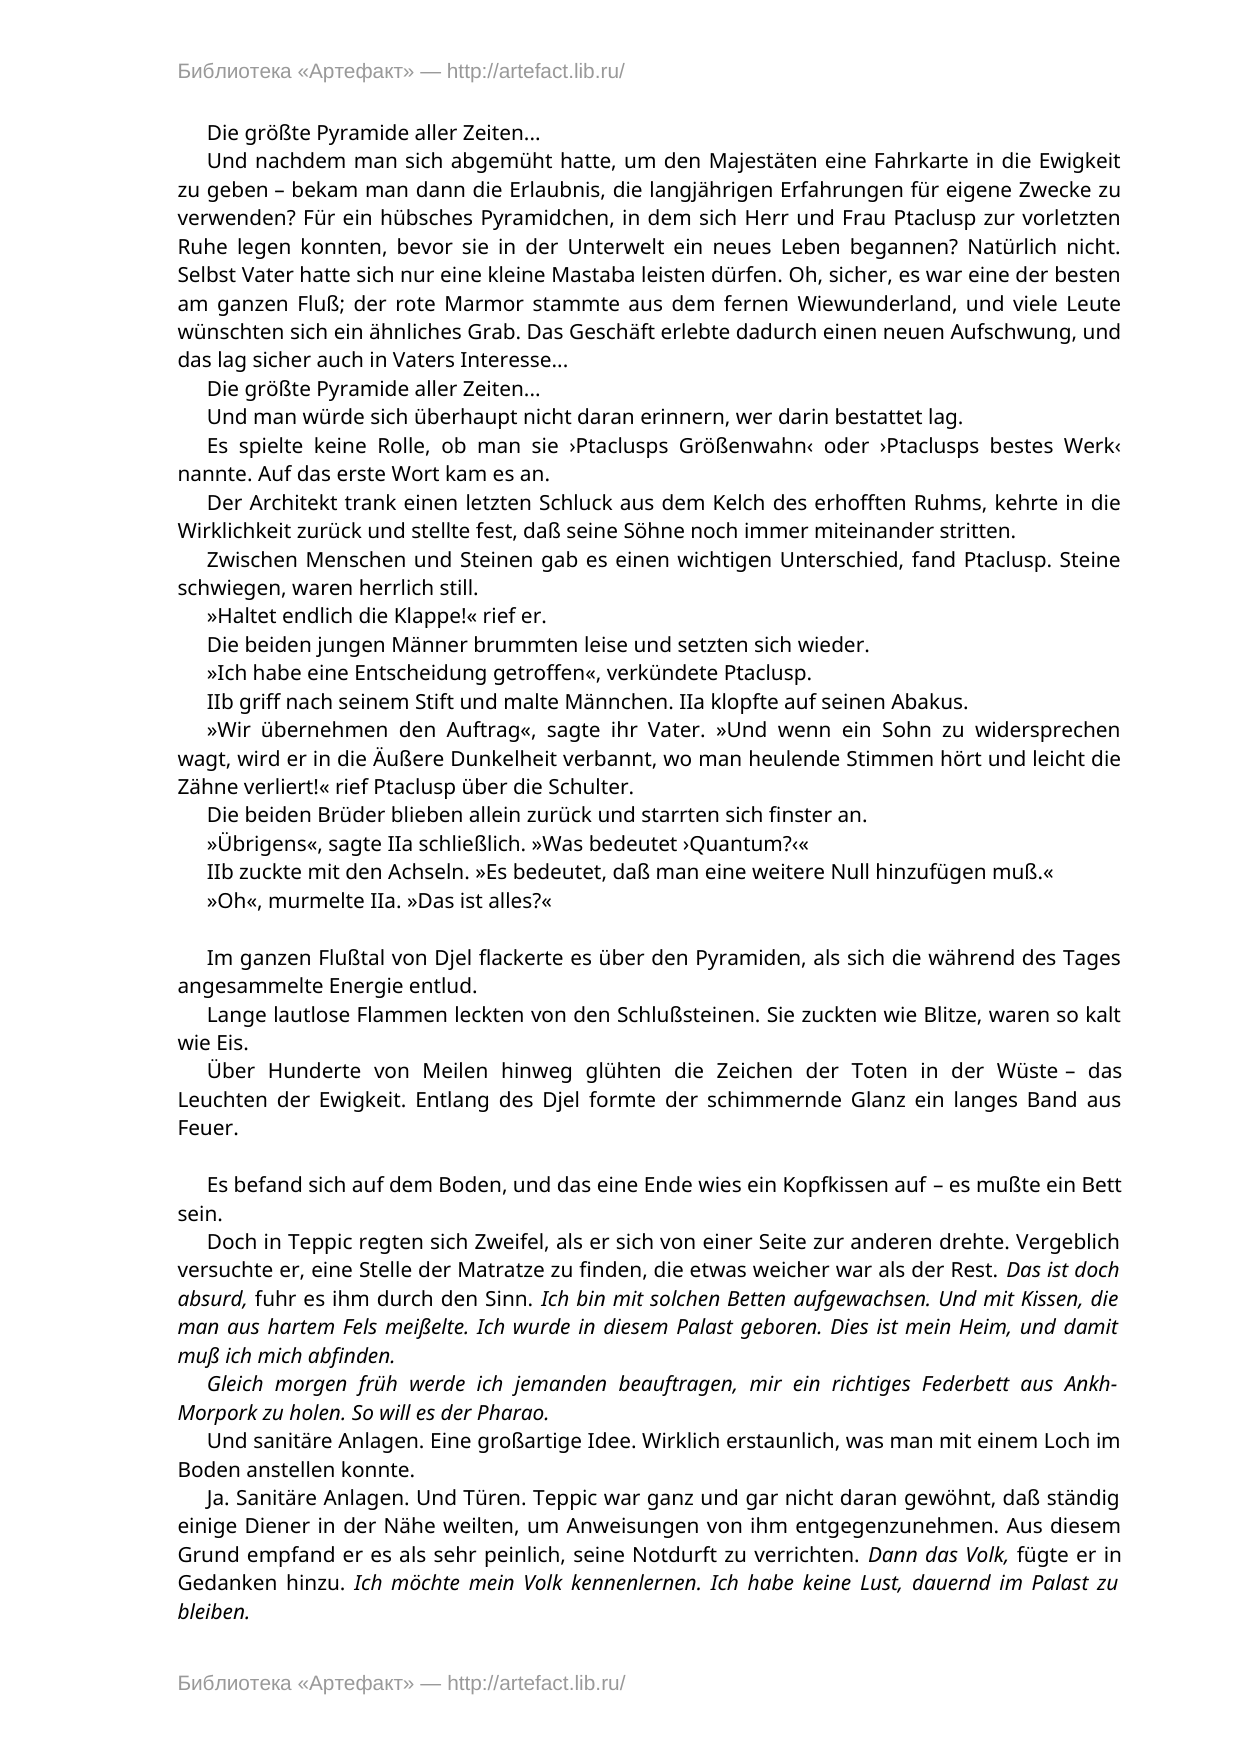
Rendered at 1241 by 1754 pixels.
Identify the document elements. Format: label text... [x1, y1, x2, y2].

text Ja. Sanitäre Anlagen. Und Türen. Teppic war ganz und gar nicht daran gewöhnt, daß ständig einige Diener in der Nähe weilten, um Anweisungen von ihm entgegenzunehmen. Aus diesem Grund empfand er es als sehr peinlich, seine Notdurft zu verrichten. Dann das Volk, fügte er in Gedanken hinzu. Ich möchte mein Volk kennenlernen. Ich habe keine Lust, dauernd im Palast zu bleiben. [177, 1483, 1122, 1625]
text »Ich habe eine Entscheidung getroffen«, verkündete Ptaclusp. [177, 658, 1122, 687]
text »Haltet endlich die Klappe!« rief er. [177, 602, 1122, 630]
text Und nachdem man sich abgemüht hatte, um den Majestäten eine Fahrkarte in die Ewigkeit zu geben – bekam man dann die Erlaubnis, die langjährigen Erfahrungen für eigene Zwecke zu verwenden? Für ein hübsches Pyramidchen, in dem sich Herr und Frau Ptaclusp zur vorletzten Ruhe legen konnten, bevor sie in der Unterwelt ein neues Leben begannen? Natürlich nicht. Selbst Vater hatte sich nur eine kleine Mastaba leisten dürfen. Oh, sicher, es war eine der besten am ganzen Fluß; der rote Marmor stammte aus dem fernen Wiewunderland, und viele Leute wünschten sich ein ähnliches Grab. Das Geschäft erlebte dadurch einen neuen Aufschwung, und das lag sicher auch in Vaters Interesse... [177, 147, 1122, 374]
text »Übrigens«, sagte IIa schließlich. »Was bedeutet ›Quantum?‹« [177, 829, 1122, 857]
text Die beiden Brüder blieben allein zurück und starrten sich finster an. [177, 801, 1122, 829]
text IIb zuckte mit den Achseln. »Es bedeutet, daß man eine weitere Null hinzufügen muß.« [177, 857, 1122, 886]
text Gleich morgen früh werde ich jemanden beauftragen, mir ein richtiges Federbett aus Ankh-Morpork zu holen. So will es der Pharao. [177, 1369, 1122, 1426]
text »Wir übernehmen den Auftrag«, sagte ihr Vater. »Und wenn ein Sohn zu widersprechen wagt, wird er in die Äußere Dunkelheit verbannt, wo man heulende Stimmen hört und leicht die Zähne verliert!« rief Ptaclusp über die Schulter. [177, 715, 1122, 801]
text IIb griff nach seinem Stift und malte Männchen. IIa klopfte auf seinen Abakus. [177, 687, 1122, 715]
text »Oh«, murmelte IIa. »Das ist alles?« [177, 886, 1122, 914]
text Der Architekt trank einen letzten Schluck aus dem Kelch des erhofften Ruhms, kehrte in die Wirklichkeit zurück und stellte fest, daß seine Söhne noch immer miteinander stritten. [177, 488, 1122, 545]
text Im ganzen Flußtal von Djel flackerte es über den Pyramiden, als sich die während des Tages angesammelte Energie entlud. [177, 943, 1122, 1000]
text Die beiden jungen Männer brummten leise und setzten sich wieder. [177, 630, 1122, 658]
text Und sanitäre Anlagen. Eine großartige Idee. Wirklich erstaunlich, was man mit einem Loch im Boden anstellen konnte. [177, 1426, 1122, 1483]
text Zwischen Menschen und Steinen gab es einen wichtigen Unterschied, fand Ptaclusp. Steine schwiegen, waren herrlich still. [177, 545, 1122, 602]
text Über Hunderte von Meilen hinweg glühten die Zeichen der Toten in der Wüste – das Leuchten der Ewigkeit. Entlang des Djel formte der schimmernde Glanz ein langes Band aus Feuer. [177, 1057, 1122, 1142]
text Die größte Pyramide aller Zeiten... [177, 118, 1122, 147]
text Und man würde sich überhaupt nicht daran erinnern, wer darin bestattet lag. [177, 402, 1122, 431]
text Die größte Pyramide aller Zeiten... [177, 374, 1122, 402]
text Es spielte keine Rolle, ob man sie ›Ptaclusps Größenwahn‹ oder ›Ptaclusps bestes Werk‹ nannte. Auf das erste Wort kam es an. [177, 431, 1122, 488]
text Lange lautlose Flammen leckten von den Schlußsteinen. Sie zuckten wie Blitze, waren so kalt wie Eis. [177, 1000, 1122, 1057]
text Es befand sich auf dem Boden, und das eine Ende wies ein Kopfkissen auf – es mußte ein Bett sein. [177, 1170, 1122, 1227]
text Doch in Teppic regten sich Zweifel, als er sich von einer Seite zur anderen drehte. Vergeblich versuchte er, eine Stelle der Matratze zu finden, die etwas weicher war als der Rest. Das ist doch absurd, fuhr es ihm durch den Sinn. Ich bin mit solchen Betten aufgewachsen. Und mit Kissen, die man aus hartem Fels meißelte. Ich wurde in diesem Palast geboren. Dies ist mein Heim, und damit muß ich mich abfinden. [177, 1227, 1122, 1369]
